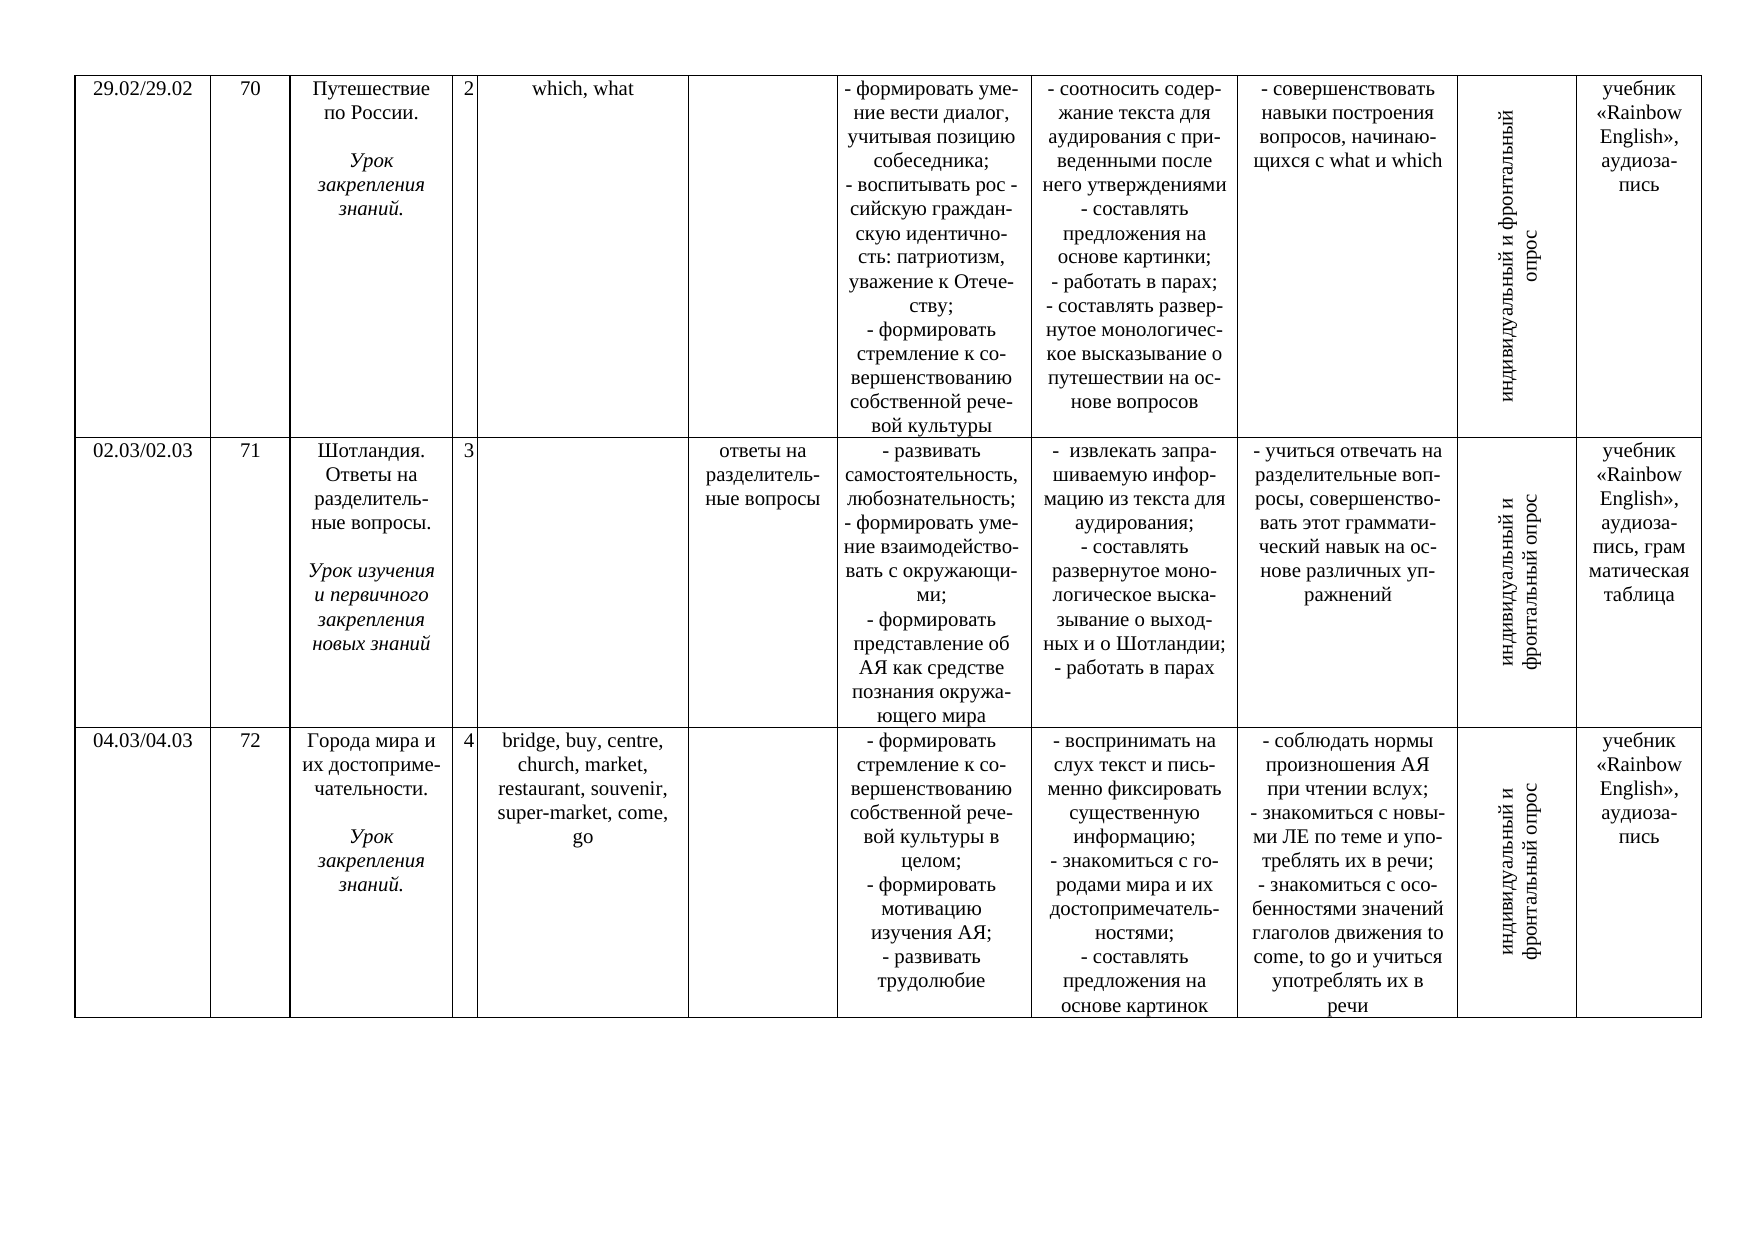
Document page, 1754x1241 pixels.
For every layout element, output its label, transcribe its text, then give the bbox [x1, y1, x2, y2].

table_cell Города мира и их достоприме-чательности. Урок закрепления знаний. [291, 728, 452, 1017]
table_cell - совершенствовать навыки построения вопросов, начинаю-щихся с what и which [1238, 76, 1457, 437]
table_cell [1577, 728, 1701, 1017]
table_cell 3 [453, 438, 477, 727]
table_cell - соблюдать нормы произношения АЯ при чтении вслух; - знакомиться с новы-ми ЛЕ по теме и упо- треблять их в речи; - знакомиться с осо-бенностями значений глаголов движения to come, to go и учиться употреблять их в речи [1238, 728, 1457, 1017]
table_cell - формировать стремление к со-вершенствованию собственной рече-вой культуры в целом; - формировать мотивацию изучения АЯ; - развивать трудолюбие [838, 728, 1031, 1017]
table_cell 72 [211, 728, 289, 1017]
table_cell 70 [211, 76, 289, 437]
table_cell 02.03/02.03 [76, 438, 210, 727]
table_cell - учиться отвечать на разделительные воп-росы, совершенство-вать этот граммати-ческий навык на ос-нове различных уп-ражнений [1238, 438, 1457, 727]
table_cell Путешествие по России. Урок закрепления знаний. [291, 76, 452, 437]
table_cell ответы на разделитель-ные вопросы [689, 438, 837, 727]
table_cell - формировать уме-ние вести диалог, учитывая позицию собеседника; - воспитывать рос -сийскую граждан-скую идентично-сть: патриотизм, уважение к Отече-ству; - формировать стремление к со-вершенствованию собственной рече-вой культуры [838, 76, 1031, 437]
table_cell [689, 76, 837, 437]
table_cell - развивать самостоятельность, любознательность; - формировать уме-ние взаимодейство-вать с окружающи-ми; - формировать представление об АЯ как средстве познания окружа-ющего мира [838, 438, 1031, 727]
table_cell индивидуальный и фронтальный опрос [1458, 438, 1576, 727]
table_cell 2 [453, 76, 477, 437]
table_cell bridge, buy, centre, church, market, restaurant, souvenir, super-market, come, go [478, 728, 688, 1017]
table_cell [1458, 728, 1576, 1017]
table_cell - извлекать запра-шиваемую инфор-мацию из текста для аудирования; - составлять развернутое моно-логическое выска-зывание о выход-ных и о Шотландии; - работать в парах [1032, 438, 1237, 727]
table_cell [689, 728, 837, 1017]
table_cell Шотландия. Ответы на разделитель-ные вопросы. Урок изучения и первичного закрепления новых знаний [291, 438, 452, 727]
table_cell - воспринимать на слух текст и пись-менно фиксировать существенную информацию; - знакомиться с го-родами мира и их достопримечатель-ностями; - составлять предложения на основе картинок [1032, 728, 1237, 1017]
table_cell учебник «Rainbow English», аудиоза-пись, грам матическая таблица [1577, 438, 1701, 727]
table_cell учебник «Rainbow English», аудиоза-пись [1577, 76, 1701, 437]
table_cell - соотносить содер-жание текста для аудирования с при-веденными после него утверждениями - составлять предложения на основе картинки; - работать в парах; - составлять развер-нутое монологичес-кое высказывание о путешествии на ос-нове вопросов [1032, 76, 1237, 437]
table_cell 04.03/04.03 [76, 728, 210, 1017]
table_cell 4 [453, 728, 477, 1017]
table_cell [1458, 76, 1576, 437]
table_cell which, what [478, 76, 688, 437]
table_cell 71 [211, 438, 289, 727]
table_cell [478, 438, 688, 727]
table_cell 29.02/29.02 [76, 76, 210, 437]
